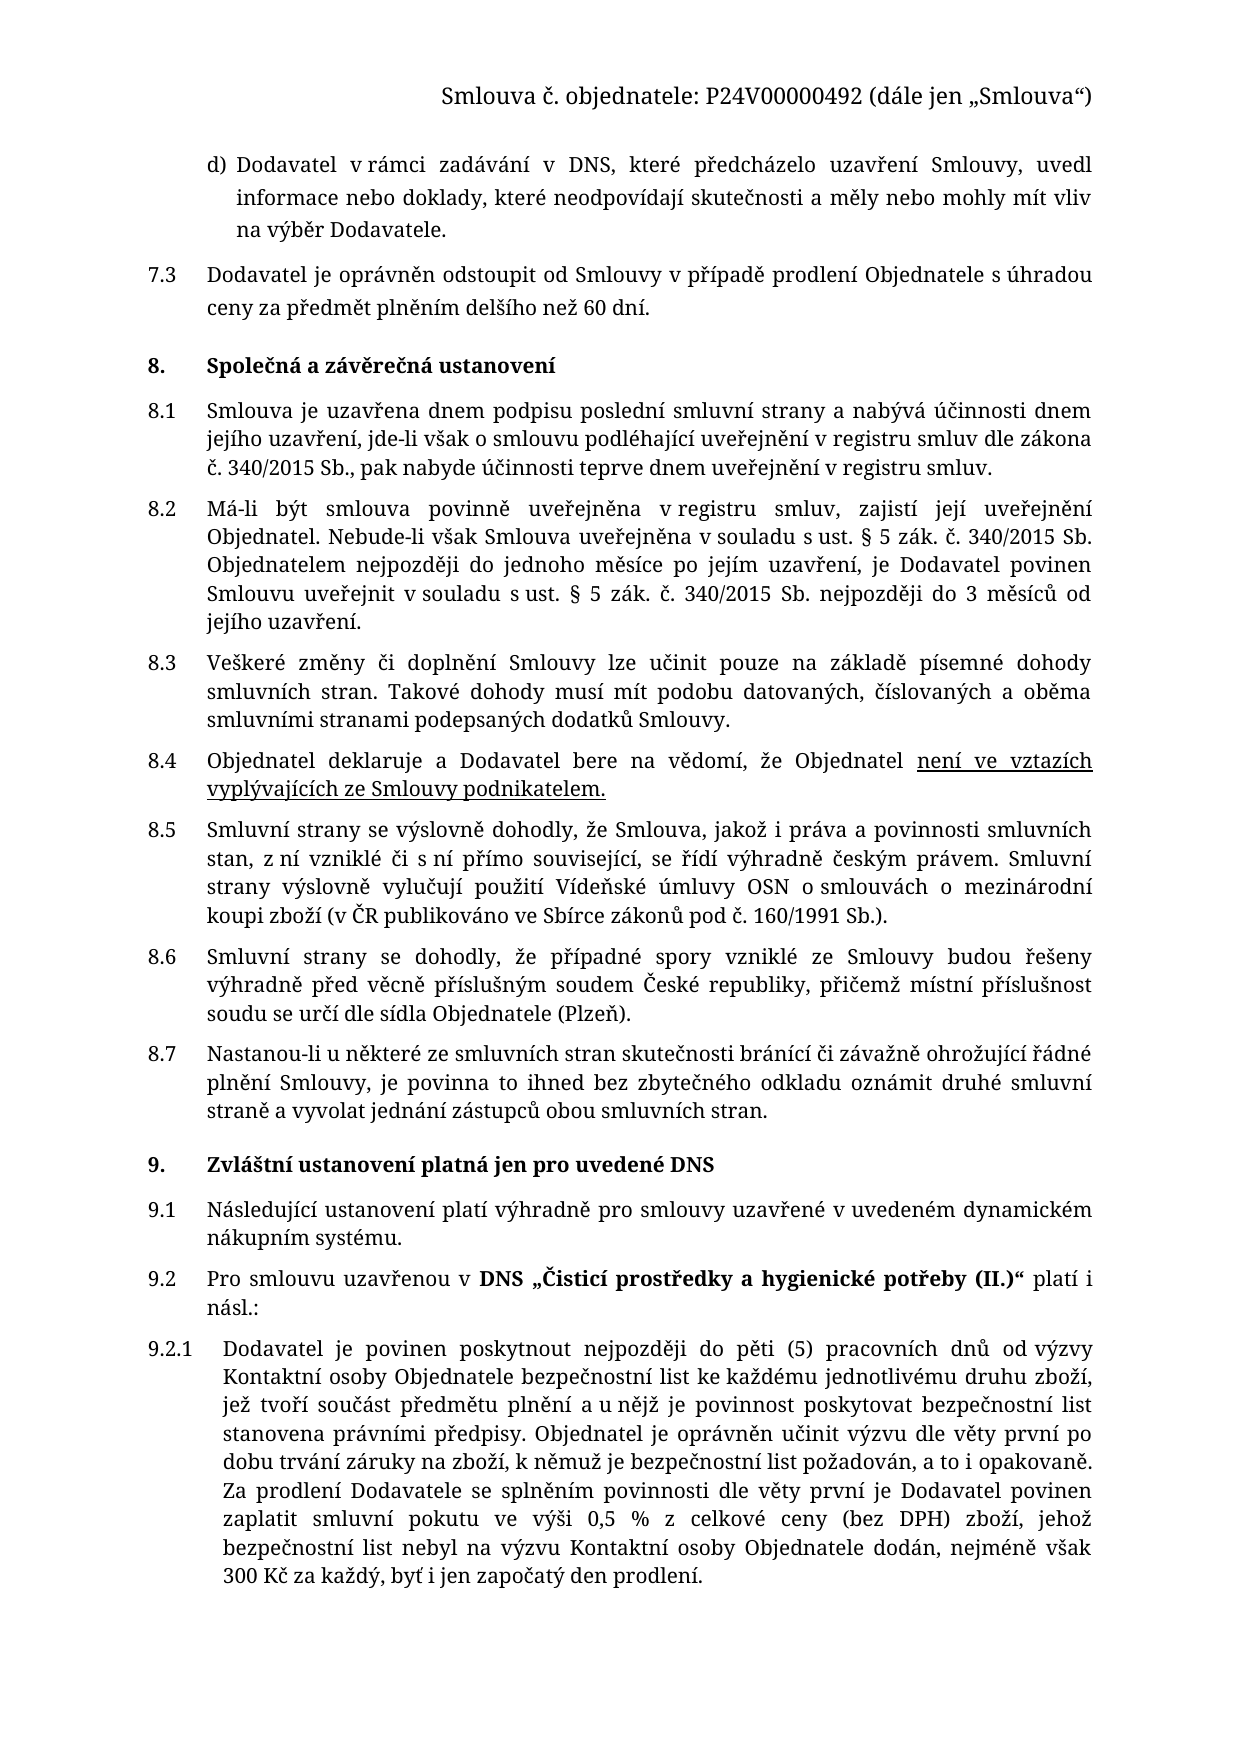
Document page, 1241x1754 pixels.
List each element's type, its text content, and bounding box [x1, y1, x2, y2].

list Objednatel deklaruje a Dodavatel bere na vědomí, že Objednatel není ve vztazích vyplývajících ze Smlouvy podnikatelem. [148, 746, 1093, 803]
list Pro smlouvu uzavřenou v DNS „Čisticí prostředky a hygienické potřeby (II.)“ platí i násl.: [148, 1264, 1093, 1321]
list Nastanou-li u některé ze smluvních stran skutečnosti bránící či závažně ohrožující řádné plnění Smlouvy, je povinna to ihned bez zbytečného odkladu oznámit druhé smluvní straně a vyvolat jednání zástupců obou smluvních stran. [148, 1039, 1093, 1125]
list Dodavatel je povinen poskytnout nejpozději do pěti (5) pracovních dnů od výzvy Kontaktní osoby Objednatele bezpečnostní list ke každému jednotlivému druhu zboží, jež tvoří součást předmětu plnění a u nějž je povinnost poskytovat bezpečnostní list stanovena právními předpisy. Objednatel je oprávněn učinit výzvu dle věty první po dobu trvání záruky na zboží, k němuž je bezpečnostní list požadován, a to i opakovaně. Za prodlení Dodavatele se splněním povinnosti dle věty první je Dodavatel povinen zaplatit smluvní pokutu ve výši 0,5 % z celkové ceny (bez DPH) zboží, jehož bezpečnostní list nebyl na výzvu Kontaktní osoby Objednatele dodán, nejméně však 300 Kč za každý, byť i jen započatý den prodlení. [148, 1334, 1093, 1590]
list Smluvní strany se dohodly, že případné spory vzniklé ze Smlouvy budou řešeny výhradně před věcně příslušným soudem České republiky, přičemž místní příslušnost soudu se určí dle sídla Objednatele (Plzeň). [148, 942, 1093, 1027]
list Zvláštní ustanovení platná jen pro uvedené DNS [148, 1150, 1093, 1178]
list Následující ustanovení platí výhradně pro smlouvy uzavřené v uvedeném dynamickém nákupním systému. [148, 1195, 1093, 1252]
list Dodavatel v rámci zadávání v DNS, které předcházelo uzavření Smlouvy, uvedl informace nebo doklady, které neodpovídají skutečnosti a měly nebo mohly mít vliv na výběr Dodavatele. [207, 150, 1093, 244]
list Má-li být smlouva povinně uveřejněna v registru smluv, zajistí její uveřejnění Objednatel. Nebude-li však Smlouva uveřejněna v souladu s ust. § 5 zák. č. 340/2015 Sb. Objednatelem nejpozději do jednoho měsíce po jejím uzavření, je Dodavatel povinen Smlouvu uveřejnit v souladu s ust. § 5 zák. č. 340/2015 Sb. nejpozději do 3 měsíců od jejího uzavření. [148, 494, 1093, 636]
list Společná a závěrečná ustanovení [148, 351, 1093, 379]
list Smlouva je uzavřena dnem podpisu poslední smluvní strany a nabývá účinnosti dnem jejího uzavření, jde-li však o smlouvu podléhající uveřejnění v registru smluv dle zákona č. 340/2015 Sb., pak nabyde účinnosti teprve dnem uveřejnění v registru smluv. [148, 396, 1093, 481]
list Veškeré změny či doplnění Smlouvy lze učinit pouze na základě písemné dohody smluvních stran. Takové dohody musí mít podobu datovaných, číslovaných a oběma smluvními stranami podepsaných dodatků Smlouvy. [148, 648, 1093, 734]
list Dodavatel je oprávněn odstoupit od Smlouvy v případě prodlení Objednatele s úhradou ceny za předmět plněním delšího než 60 dní. [148, 261, 1093, 322]
list Smluvní strany se výslovně dohodly, že Smlouva, jakož i práva a povinnosti smluvních stan, z ní vzniklé či s ní přímo související, se řídí výhradně českým právem. Smluvní strany výslovně vylučují použití Vídeňské úmluvy OSN o smlouvách o mezinárodní koupi zboží (v ČR publikováno ve Sbírce zákonů pod č. 160/1991 Sb.). [148, 816, 1093, 929]
